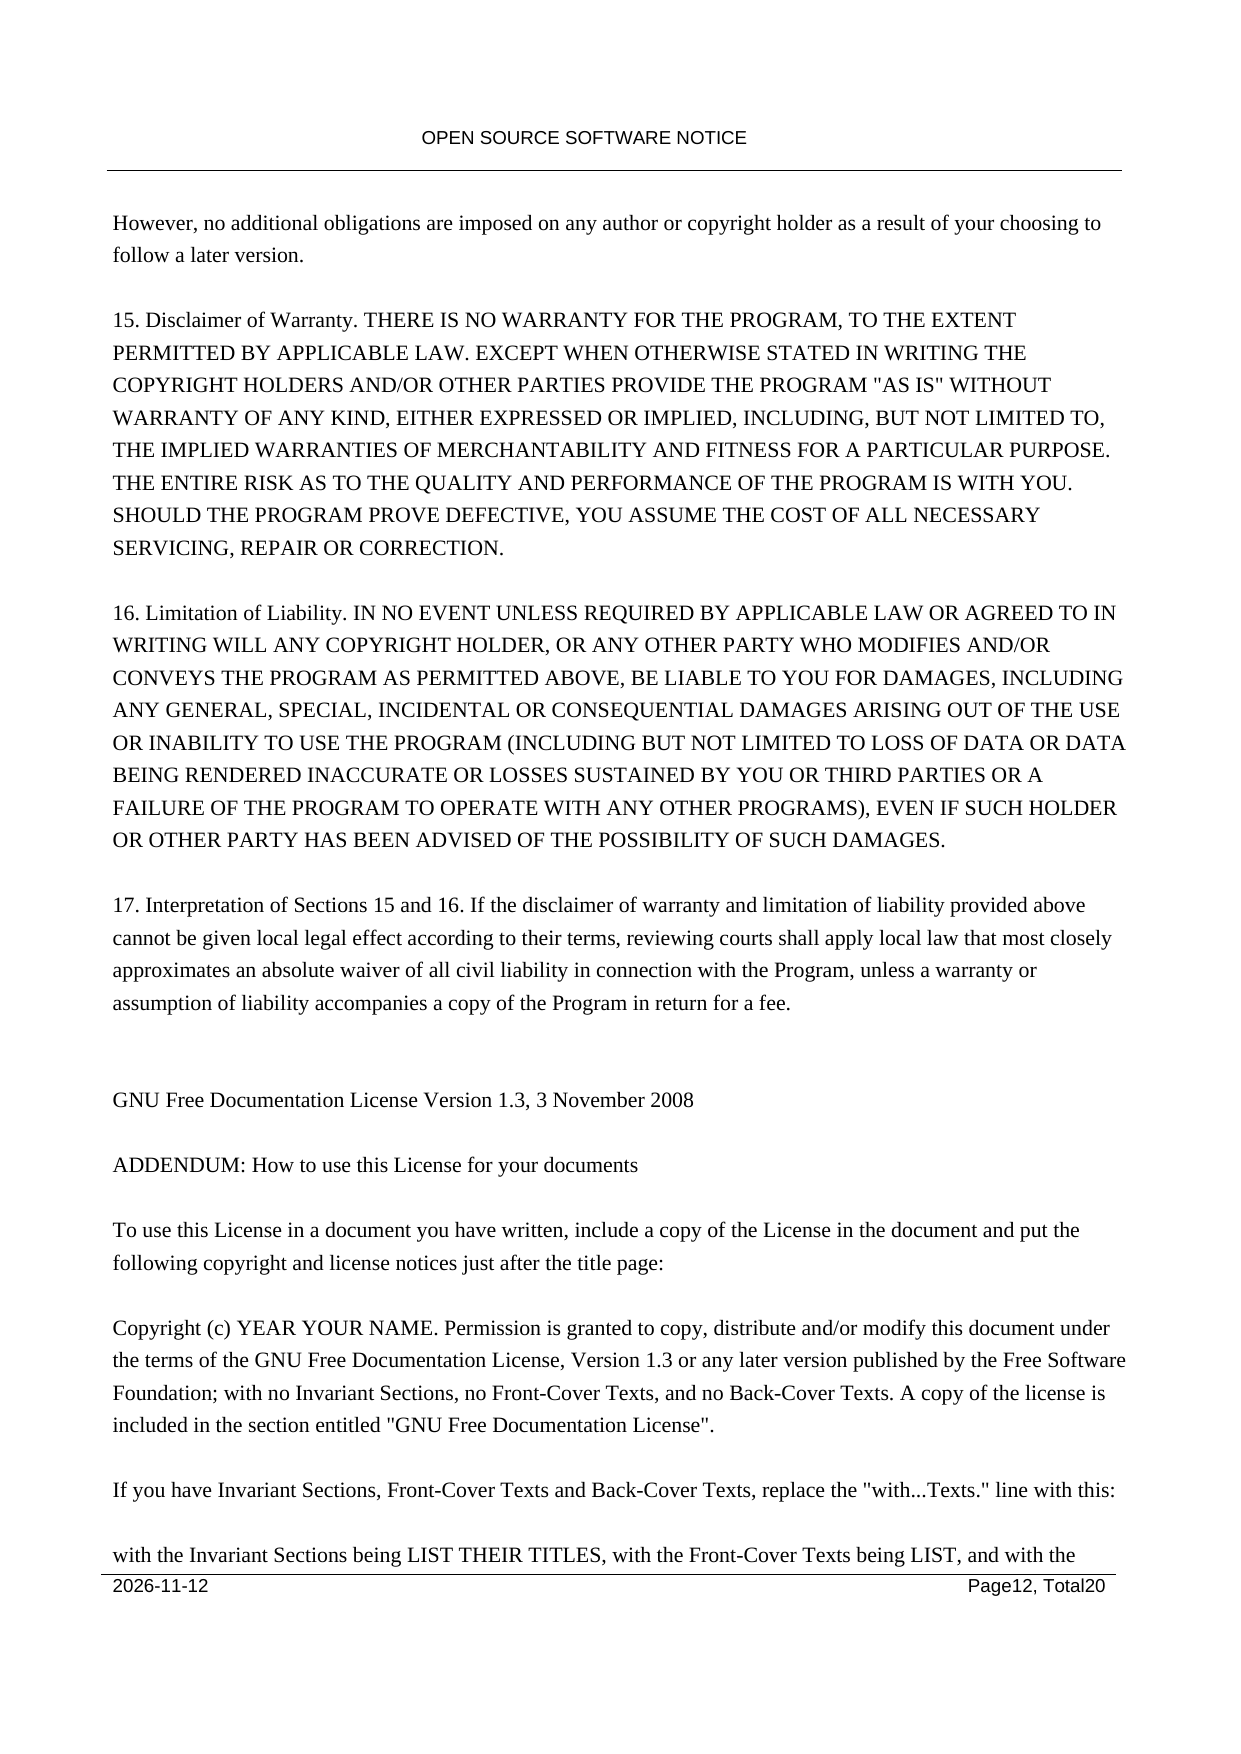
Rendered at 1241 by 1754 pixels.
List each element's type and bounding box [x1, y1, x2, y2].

text [112, 206, 1128, 1571]
